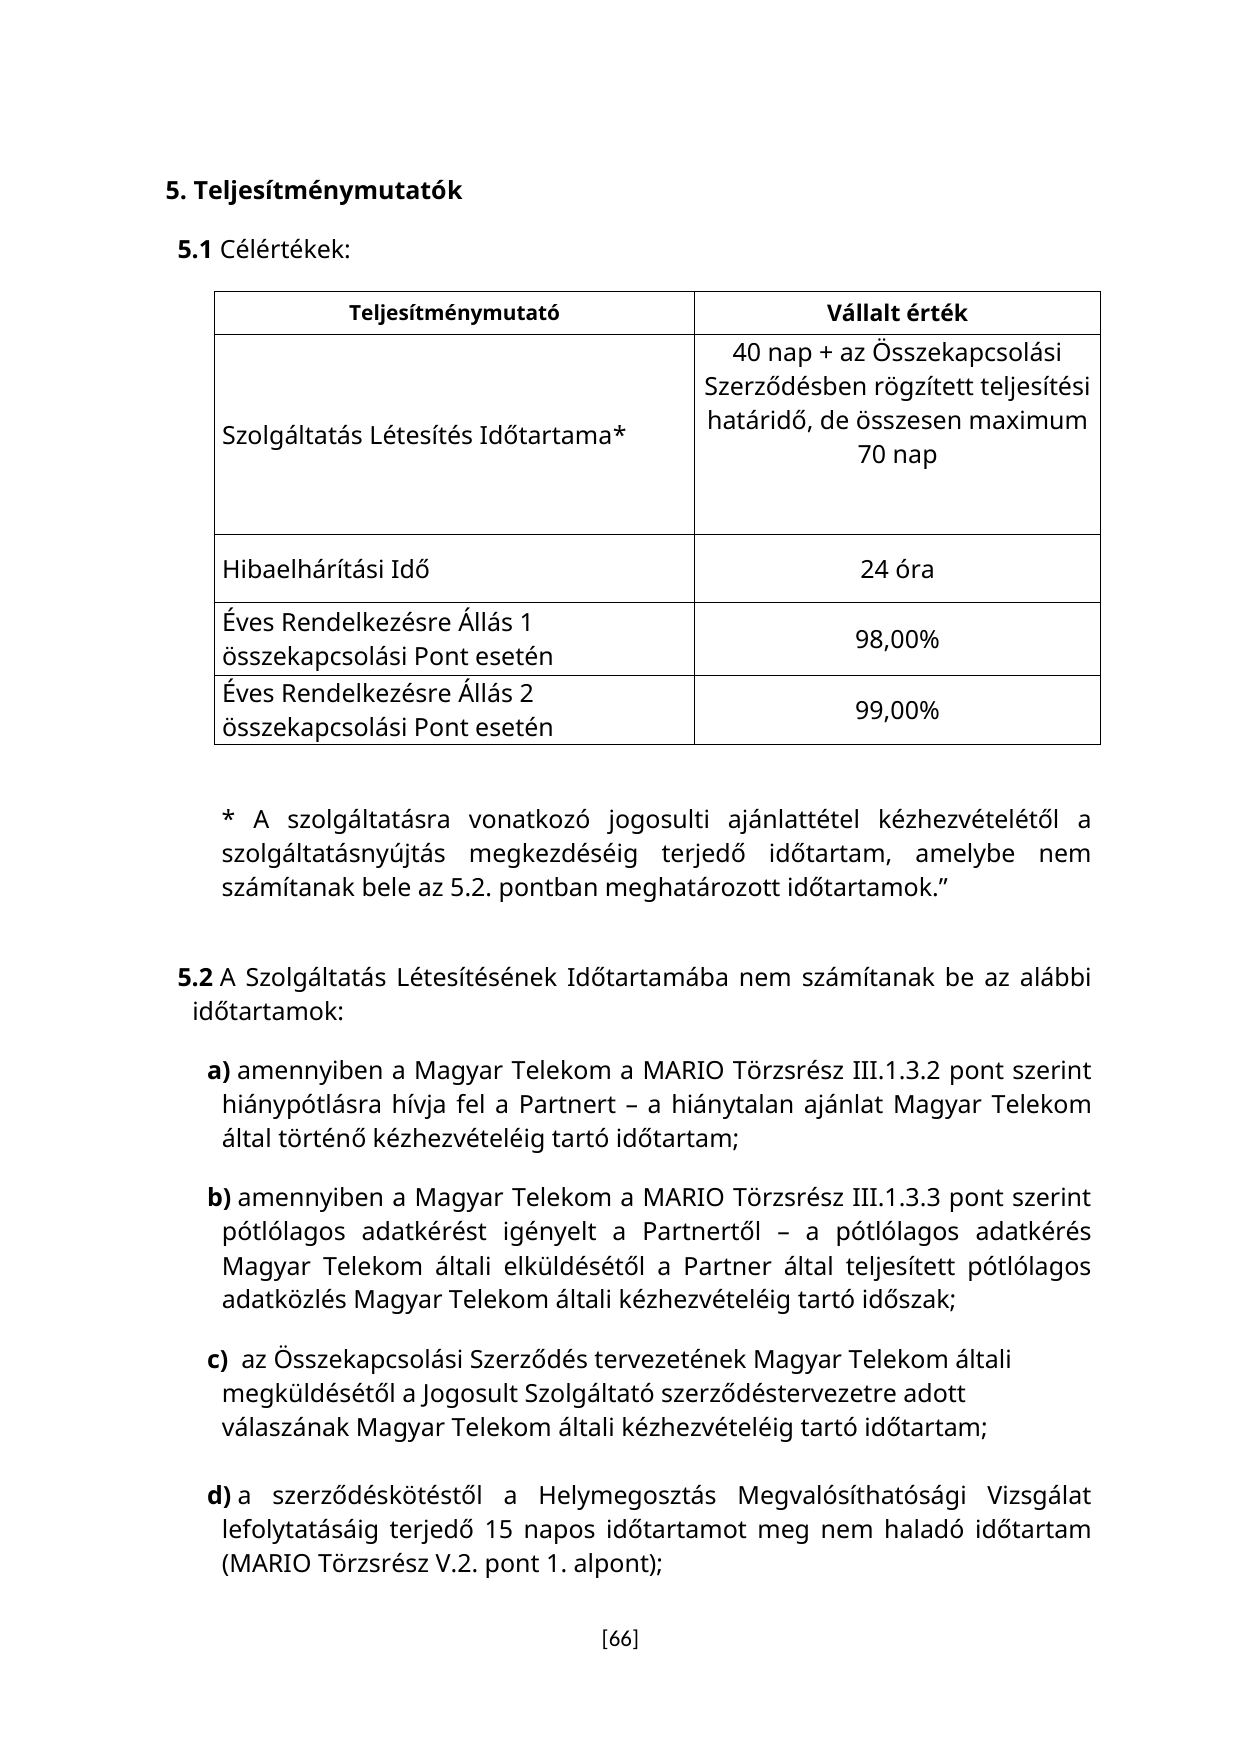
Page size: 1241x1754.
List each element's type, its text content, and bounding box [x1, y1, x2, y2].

text 5.2 A Szolgáltatás Létesítésének Időtartamába nem számítanak be az alábbi időtartamok: [177, 960, 1092, 1028]
table_header Vállalt érték [695, 292, 1100, 334]
table_cell 40 nap + az Összekapcsolási Szerződésben rögzített teljesítési határidő, de összesen maximum 70 nap [695, 335, 1100, 534]
text * A szolgáltatásra vonatkozó jogosulti ajánlattétel kézhezvételétől a szolgáltatásnyújtás megkezdéséig terjedő időtartam, amelybe nem számítanak bele az 5.2. pontban meghatározott időtartamok.” [221, 801, 1092, 903]
subtitle 5. Teljesítménymutatók [165, 173, 1092, 207]
table_cell Éves Rendelkezésre Állás 2 összekapcsolási Pont esetén [215, 676, 694, 744]
table_cell Hibaelhárítási Idő [215, 535, 694, 602]
table_cell 24 óra [695, 535, 1100, 602]
table_header Teljesítménymutató [215, 292, 694, 334]
text c) az Összekapcsolási Szerződés tervezetének Magyar Telekom általi megküldésétől a Jogosult Szolgáltató szerződéstervezetre adott válaszának Magyar Telekom általi kézhezvételéig tartó időtartam; [207, 1341, 1092, 1443]
table_cell 99,00% [695, 676, 1100, 744]
text b) amennyiben a Magyar Telekom a MARIO Törzsrész III.1.3.3 pont szerint pótlólagos adatkérést igényelt a Partnertől – a pótlólagos adatkérés Magyar Telekom általi elküldésétől a Partner által teljesített pótlólagos adatközlés Magyar Telekom általi kézhezvételéig tartó időszak; [207, 1180, 1092, 1316]
table_cell Éves Rendelkezésre Állás 1 összekapcsolási Pont esetén [215, 603, 694, 675]
text a) amennyiben a Magyar Telekom a MARIO Törzsrész III.1.3.2 pont szerint hiánypótlásra hívja fel a Partnert – a hiánytalan ajánlat Magyar Telekom által történő kézhezvételéig tartó időtartam; [207, 1053, 1092, 1155]
text 5.1 Célértékek: [177, 232, 1092, 266]
text d) a szerződéskötéstől a Helymegosztás Megvalósíthatósági Vizsgálat lefolytatásáig terjedő 15 napos időtartamot meg nem haladó időtartam (MARIO Törzsrész V.2. pont 1. alpont); [207, 1477, 1092, 1580]
table_cell Szolgáltatás Létesítés Időtartama* [215, 335, 694, 534]
table_cell 98,00% [695, 603, 1100, 675]
